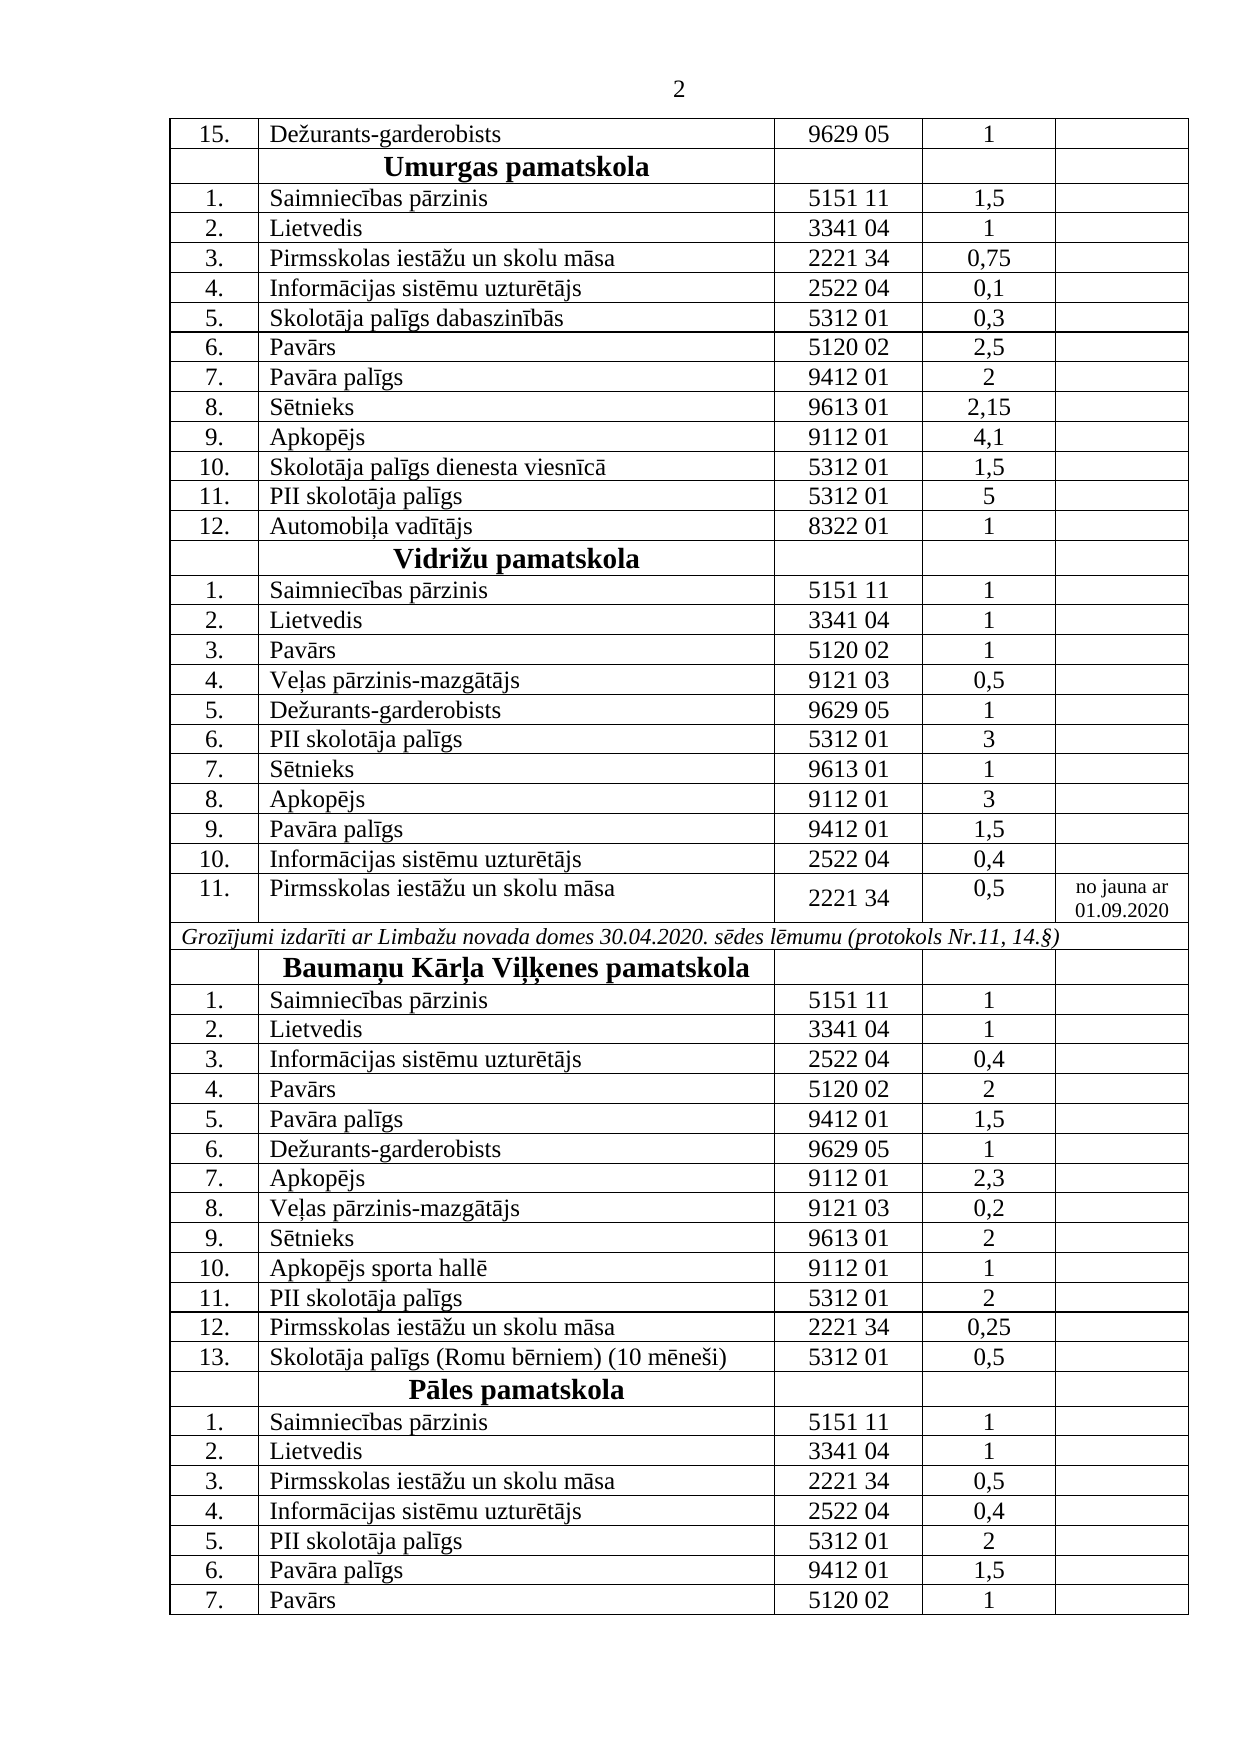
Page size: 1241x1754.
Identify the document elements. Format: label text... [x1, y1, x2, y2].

table_cell Saimniecības pārzinis [259, 576, 774, 604]
table_cell Pirmsskolas iestāžu un skolu māsa [259, 243, 774, 272]
table_cell 1 [923, 213, 1055, 242]
table_cell 2,15 [923, 392, 1055, 421]
table_cell [171, 149, 258, 182]
table_cell 3341 04 [775, 213, 922, 242]
table_cell [1056, 1556, 1188, 1584]
table_cell [1056, 1074, 1188, 1103]
table_cell Pavāra palīgs [259, 362, 774, 391]
table_cell [1056, 950, 1188, 984]
table_cell [1056, 665, 1188, 694]
table_cell 1. [171, 985, 258, 1013]
table_cell 9412 01 [775, 362, 922, 391]
table_cell 4. [171, 1074, 258, 1103]
table_cell 6. [171, 1134, 258, 1162]
table_cell [1056, 985, 1188, 1013]
table_cell Skolotāja palīgs (Romu bērniem) (10 mēneši) [259, 1342, 774, 1371]
table_cell [1056, 1407, 1188, 1435]
table_cell 6. [171, 725, 258, 753]
table_cell Apkopējs [259, 784, 774, 813]
table_cell Baumaņu Kārļa Viļķenes pamatskola [259, 950, 774, 984]
table_cell Lietvedis [259, 605, 774, 634]
table_cell 5151 11 [775, 1407, 922, 1435]
table_cell 5 [923, 481, 1055, 510]
table_cell 6. [171, 1556, 258, 1584]
table_cell 8. [171, 1193, 258, 1222]
table_cell 9. [171, 422, 258, 451]
table_cell [1056, 213, 1188, 242]
table_cell 2 [923, 1526, 1055, 1554]
table_cell 5. [171, 1104, 258, 1133]
table_cell 12. [171, 511, 258, 540]
table_cell [1056, 273, 1188, 302]
table_cell Apkopējs [259, 422, 774, 451]
table_cell [1056, 1283, 1188, 1311]
table_cell [171, 950, 258, 984]
table_cell 0,1 [923, 273, 1055, 302]
table_cell 2522 04 [775, 1044, 922, 1073]
table_cell 7. [171, 1164, 258, 1192]
table_cell [1056, 695, 1188, 723]
table_cell [1056, 1526, 1188, 1554]
table_cell [775, 149, 922, 182]
table_cell Veļas pārzinis-mazgātājs [259, 665, 774, 694]
table_cell 9613 01 [775, 392, 922, 421]
table_cell [1056, 635, 1188, 664]
table_cell 12. [171, 1313, 258, 1341]
table_cell 9412 01 [775, 814, 922, 843]
table_cell 2. [171, 1015, 258, 1043]
table_cell Dežurants-garderobists [259, 1134, 774, 1162]
table_cell Pavāra palīgs [259, 1104, 774, 1133]
table_cell 2522 04 [775, 844, 922, 872]
table_cell [1056, 149, 1188, 182]
table_cell [1056, 1342, 1188, 1371]
table_cell 3341 04 [775, 605, 922, 634]
table_cell 9412 01 [775, 1104, 922, 1133]
table_cell Pavārs [259, 1585, 774, 1614]
table_cell 9. [171, 814, 258, 843]
table_cell 2221 34 [775, 1313, 922, 1341]
table_cell [1056, 333, 1188, 361]
table_cell Pavārs [259, 1074, 774, 1103]
table_cell 1 [923, 119, 1055, 148]
table_cell 7. [171, 1585, 258, 1614]
table_cell 1,5 [923, 1104, 1055, 1133]
table_cell 2 [923, 1223, 1055, 1252]
table_cell 7. [171, 754, 258, 783]
table_cell 5. [171, 695, 258, 723]
table_cell [1056, 1223, 1188, 1252]
table_cell 0,5 [923, 665, 1055, 694]
table_cell [1056, 1164, 1188, 1192]
table_cell 3. [171, 635, 258, 664]
table_cell Skolotāja palīgs dabaszinībās [259, 303, 774, 331]
table_cell 0,5 [923, 1342, 1055, 1371]
table_cell 8322 01 [775, 511, 922, 540]
table_cell [1056, 1466, 1188, 1495]
table_cell 5312 01 [775, 303, 922, 331]
table_cell 8. [171, 784, 258, 813]
table_cell 13. [171, 1342, 258, 1371]
table_cell 4,1 [923, 422, 1055, 451]
table_cell 5120 02 [775, 333, 922, 361]
table_cell [1056, 605, 1188, 634]
table_cell no jauna ar 01.09.2020 [1056, 874, 1188, 922]
table_cell 0,5 [923, 874, 1055, 922]
table_cell Informācijas sistēmu uzturētājs [259, 273, 774, 302]
table_cell [1056, 814, 1188, 843]
table_cell 1 [923, 511, 1055, 540]
table_cell 9629 05 [775, 695, 922, 723]
table_cell [1056, 511, 1188, 540]
table_cell 5312 01 [775, 481, 922, 510]
table_cell [1056, 422, 1188, 451]
table_cell 5312 01 [775, 1342, 922, 1371]
table_cell 1,5 [923, 452, 1055, 480]
table_cell Umurgas pamatskola [259, 149, 774, 182]
table_cell [1056, 1193, 1188, 1222]
table_cell 9412 01 [775, 1556, 922, 1584]
table_cell 11. [171, 874, 258, 922]
table_cell PII skolotāja palīgs [259, 481, 774, 510]
table_cell [1056, 1372, 1188, 1406]
table_cell 15. [171, 119, 258, 148]
table_cell Lietvedis [259, 1015, 774, 1043]
table_cell 1 [923, 754, 1055, 783]
table_cell 1 [923, 1585, 1055, 1614]
table_cell Pirmsskolas iestāžu un skolu māsa [259, 1466, 774, 1495]
table_cell [1056, 452, 1188, 480]
table_cell [171, 1372, 258, 1406]
table_cell 0,3 [923, 303, 1055, 331]
table_cell 5120 02 [775, 1074, 922, 1103]
table_cell 5312 01 [775, 1526, 922, 1554]
table_cell 9121 03 [775, 665, 922, 694]
table_cell 1 [923, 985, 1055, 1013]
table_cell [1056, 754, 1188, 783]
table_cell 0,75 [923, 243, 1055, 272]
table_cell 9613 01 [775, 1223, 922, 1252]
table_cell 5151 11 [775, 576, 922, 604]
table_cell 2221 34 [775, 243, 922, 272]
table_cell 4. [171, 273, 258, 302]
table_cell 5. [171, 303, 258, 331]
table_cell 4. [171, 1496, 258, 1525]
table_cell 9112 01 [775, 1253, 922, 1282]
table_cell 1 [923, 1436, 1055, 1465]
table_cell 1 [923, 576, 1055, 604]
table_cell 1 [923, 1253, 1055, 1282]
table_cell PII skolotāja palīgs [259, 1283, 774, 1311]
table_cell Informācijas sistēmu uzturētājs [259, 1044, 774, 1073]
table_cell 9121 03 [775, 1193, 922, 1222]
table_cell 11. [171, 1283, 258, 1311]
table_cell [1056, 1585, 1188, 1614]
table_cell 2221 34 [775, 1466, 922, 1495]
table_cell [923, 541, 1055, 574]
table_cell [1056, 784, 1188, 813]
table_cell Dežurants-garderobists [259, 119, 774, 148]
table_cell 5151 11 [775, 985, 922, 1013]
table_cell [171, 541, 258, 574]
table_cell Pavāra palīgs [259, 814, 774, 843]
table_cell [1056, 576, 1188, 604]
table_cell 1 [923, 635, 1055, 664]
table_cell [775, 950, 922, 984]
table_cell 9613 01 [775, 754, 922, 783]
table_cell [1056, 725, 1188, 753]
table_cell Informācijas sistēmu uzturētājs [259, 844, 774, 872]
table_cell [923, 149, 1055, 182]
table_cell [1056, 184, 1188, 212]
table_cell 3341 04 [775, 1015, 922, 1043]
table_cell 7. [171, 362, 258, 391]
table_cell 2 [923, 362, 1055, 391]
table_cell 3. [171, 1466, 258, 1495]
table_cell 9629 05 [775, 1134, 922, 1162]
table_cell Grozījumi izdarīti ar Limbažu novada domes 30.04.2020. sēdes lēmumu (protokols Nr.11, 14.§) [171, 923, 1188, 949]
table_cell 5120 02 [775, 1585, 922, 1614]
table_cell [1056, 481, 1188, 510]
table_cell Veļas pārzinis-mazgātājs [259, 1193, 774, 1222]
table_cell 5312 01 [775, 1283, 922, 1311]
table_cell [1056, 1496, 1188, 1525]
table_cell PII skolotāja palīgs [259, 725, 774, 753]
table_cell [1056, 541, 1188, 574]
table_cell 0,25 [923, 1313, 1055, 1341]
table_cell 9. [171, 1223, 258, 1252]
table_cell 10. [171, 844, 258, 872]
table_cell Pirmsskolas iestāžu un skolu māsa [259, 1313, 774, 1341]
table_cell 3 [923, 725, 1055, 753]
table_cell 2522 04 [775, 273, 922, 302]
table_cell Sētnieks [259, 754, 774, 783]
table_cell [1056, 844, 1188, 872]
table_cell 9112 01 [775, 784, 922, 813]
table_cell 10. [171, 1253, 258, 1282]
table_cell 2221 34 [775, 874, 922, 922]
table_cell 1 [923, 1407, 1055, 1435]
table_cell [923, 1372, 1055, 1406]
table_cell PII skolotāja palīgs [259, 1526, 774, 1554]
table_cell 1. [171, 1407, 258, 1435]
table_cell Apkopējs [259, 1164, 774, 1192]
table_cell [1056, 119, 1188, 148]
table_cell 1. [171, 184, 258, 212]
table_cell Pavārs [259, 333, 774, 361]
table_cell 1,5 [923, 184, 1055, 212]
table_cell 2522 04 [775, 1496, 922, 1525]
table_cell Saimniecības pārzinis [259, 184, 774, 212]
table_cell 3 [923, 784, 1055, 813]
table_cell 5151 11 [775, 184, 922, 212]
table_cell [1056, 1015, 1188, 1043]
table_cell Lietvedis [259, 1436, 774, 1465]
table_cell 2. [171, 213, 258, 242]
table_cell Apkopējs sporta hallē [259, 1253, 774, 1282]
table_cell 2 [923, 1283, 1055, 1311]
table_cell 2. [171, 1436, 258, 1465]
table_cell Pavāra palīgs [259, 1556, 774, 1584]
table_cell 5120 02 [775, 635, 922, 664]
table_cell [1056, 243, 1188, 272]
table_cell 0,4 [923, 1044, 1055, 1073]
table_cell 9112 01 [775, 1164, 922, 1192]
table_cell 3341 04 [775, 1436, 922, 1465]
table_cell [1056, 1044, 1188, 1073]
table_cell 6. [171, 333, 258, 361]
table_cell Vidrižu pamatskola [259, 541, 774, 574]
table_cell 5. [171, 1526, 258, 1554]
table_cell [1056, 1104, 1188, 1133]
table_cell Dežurants-garderobists [259, 695, 774, 723]
table_cell [1056, 392, 1188, 421]
table_cell Pirmsskolas iestāžu un skolu māsa [259, 874, 774, 922]
table_cell [1056, 1253, 1188, 1282]
table_cell 11. [171, 481, 258, 510]
table_cell 2,3 [923, 1164, 1055, 1192]
table_cell 2,5 [923, 333, 1055, 361]
table_cell 5312 01 [775, 452, 922, 480]
table_cell [1056, 1134, 1188, 1162]
table_cell [923, 950, 1055, 984]
table_cell 1 [923, 605, 1055, 634]
table_cell 4. [171, 665, 258, 694]
table_cell Saimniecības pārzinis [259, 1407, 774, 1435]
table_cell 1. [171, 576, 258, 604]
table_cell Sētnieks [259, 1223, 774, 1252]
table_cell [1056, 1313, 1188, 1341]
table_cell 5312 01 [775, 725, 922, 753]
table_cell [1056, 303, 1188, 331]
table_cell Pāles pamatskola [259, 1372, 774, 1406]
table_cell 1 [923, 1015, 1055, 1043]
table_cell 1,5 [923, 1556, 1055, 1584]
table_cell 1,5 [923, 814, 1055, 843]
table_cell 3. [171, 1044, 258, 1073]
table_cell Skolotāja palīgs dienesta viesnīcā [259, 452, 774, 480]
table_cell 2 [923, 1074, 1055, 1103]
table_cell Informācijas sistēmu uzturētājs [259, 1496, 774, 1525]
table_cell 0,5 [923, 1466, 1055, 1495]
table_cell Pavārs [259, 635, 774, 664]
table_cell Saimniecības pārzinis [259, 985, 774, 1013]
table_cell 0,4 [923, 1496, 1055, 1525]
table_cell Sētnieks [259, 392, 774, 421]
table_cell 1 [923, 695, 1055, 723]
table_cell 9629 05 [775, 119, 922, 148]
table_cell [1056, 1436, 1188, 1465]
table_cell 2. [171, 605, 258, 634]
table_cell [1056, 362, 1188, 391]
table_cell 10. [171, 452, 258, 480]
table_cell 0,2 [923, 1193, 1055, 1222]
table_cell 0,4 [923, 844, 1055, 872]
table_cell 9112 01 [775, 422, 922, 451]
table_cell 8. [171, 392, 258, 421]
table_cell [775, 1372, 922, 1406]
table_cell [775, 541, 922, 574]
table_cell 3. [171, 243, 258, 272]
table_cell Automobiļa vadītājs [259, 511, 774, 540]
table_cell 1 [923, 1134, 1055, 1162]
table_cell Lietvedis [259, 213, 774, 242]
